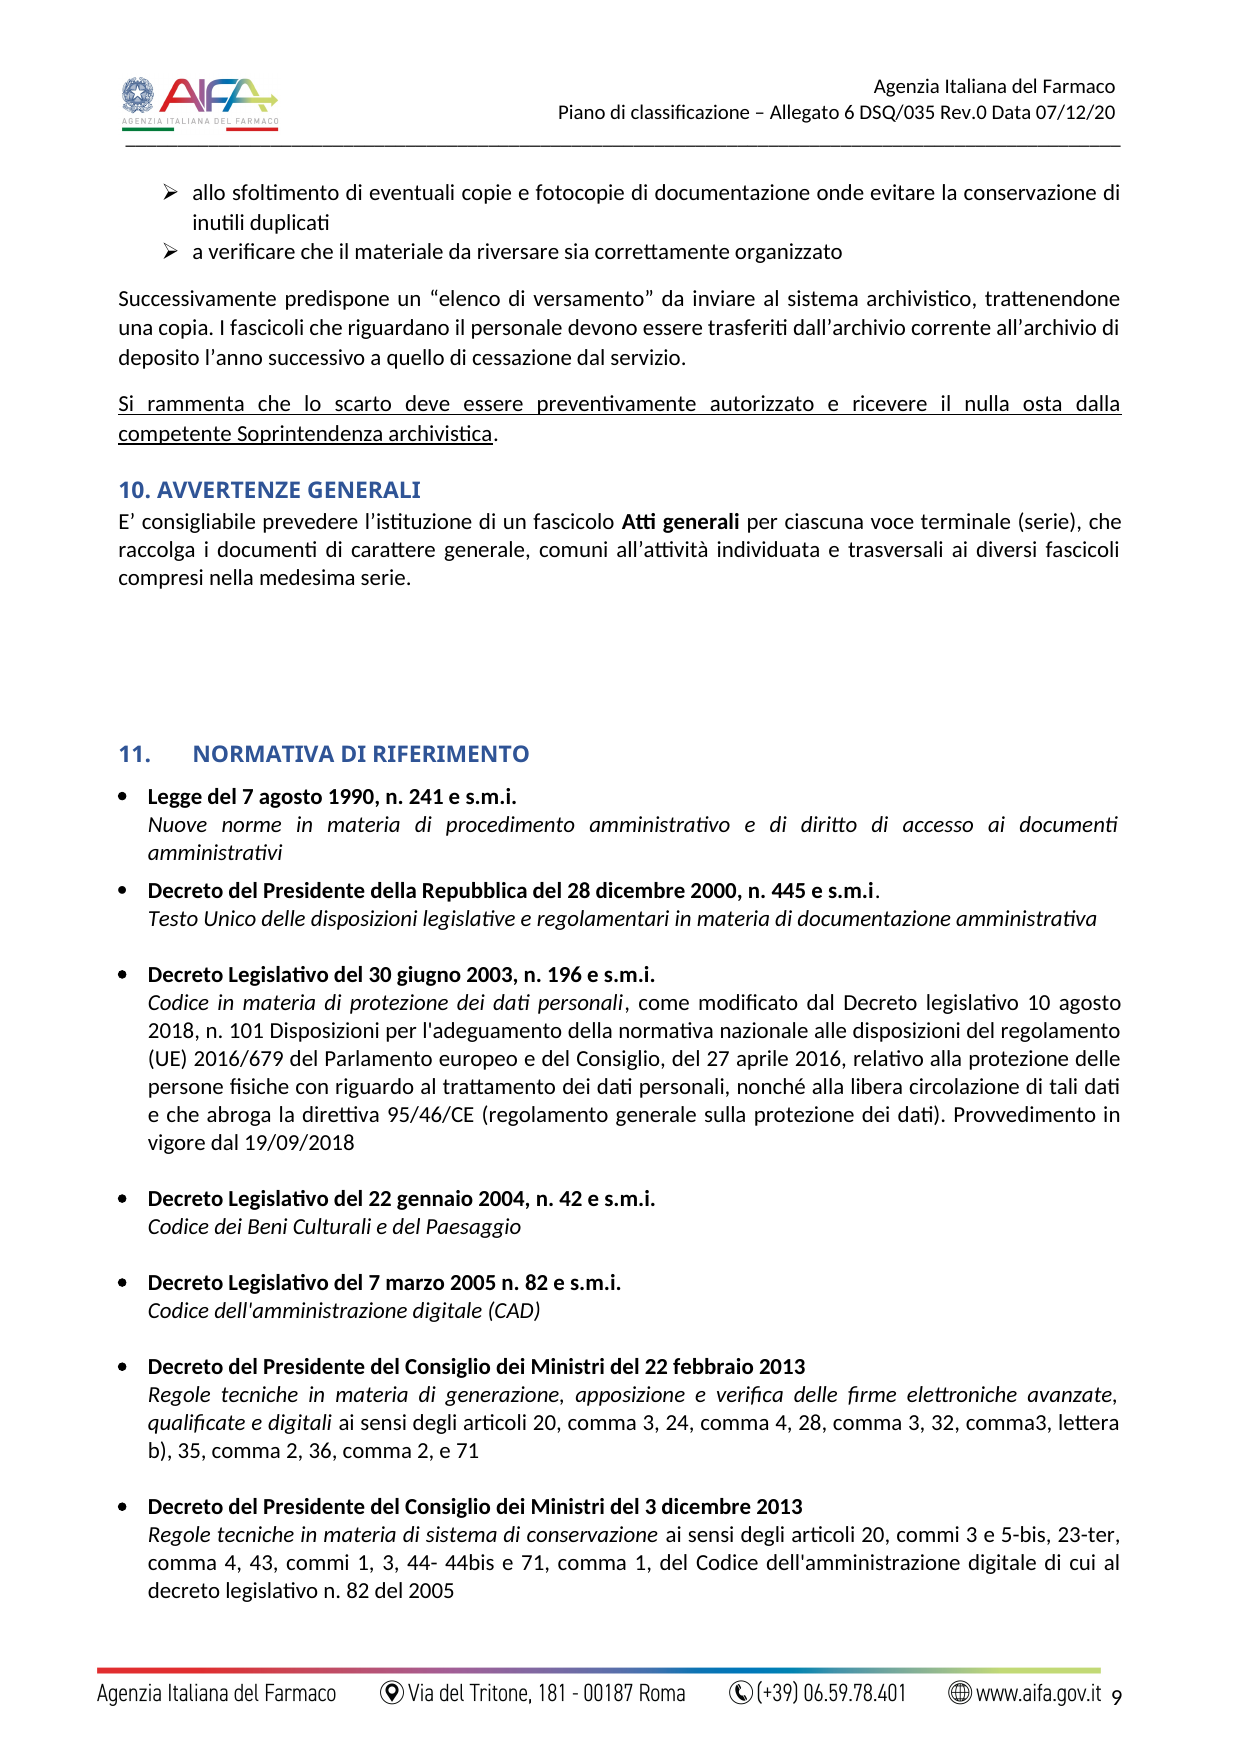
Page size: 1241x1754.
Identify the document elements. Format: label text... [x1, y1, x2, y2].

list Decreto del Presidente del Consiglio dei Ministri del 3 dicembre 2013 [118, 1492, 1122, 1521]
list Decreto Legislativo del 30 giugno 2003, n. 196 e s.m.i. [118, 960, 1122, 988]
list Decreto Legislativo del 22 gennaio 2004, n. 42 e s.m.i. [118, 1184, 1122, 1212]
subtitle NORMATIVA DI RIFERIMENTO [118, 738, 1122, 770]
list Decreto del Presidente del Consiglio dei Ministri del 22 febbraio 2013 [118, 1352, 1122, 1380]
list allo sfoltimento di eventuali copie e fotocopie di documentazione onde evitare la conservazione di inutili duplicati [161, 178, 1122, 236]
subtitle 10. AVVERTENZE GENERALI [118, 474, 1122, 505]
text Regole tecniche in materia di sistema di conservazione ai sensi degli articoli 20, commi 3 e 5-bis, 23-ter, comma 4, 43, commi 1, 3, 44- 44bis e 71, comma 1, del Codice dell'amministrazione digitale di cui al decreto legislativo n. 82 del 2005 [148, 1521, 1122, 1604]
list Decreto Legislativo del 7 marzo 2005 n. 82 e s.m.i. [118, 1268, 1122, 1296]
picture [0, 1635, 1219, 1754]
list Decreto del Presidente della Repubblica del 28 dicembre 2000, n. 445 e s.m.i. [118, 876, 1122, 904]
text Si rammenta che lo scarto deve essere preventivamente autorizzato e ricevere il nulla osta dalla competente Soprintendenza archivistica. [118, 389, 1122, 414]
text Codice in materia di protezione dei dati personali, come modificato dal Decreto legislativo 10 agosto 2018, n. 101 Disposizioni per l'adeguamento della normativa nazionale alle disposizioni del regolamento (UE) 2016/679 del Parlamento europeo e del Consiglio, del 27 aprile 2016, relativo alla protezione delle persone fisiche con riguardo al trattamento dei dati personali, nonché alla libera circolazione di tali dati e che abroga la direttiva 95/46/CE (regolamento generale sulla protezione dei dati). Provvedimento in vigore dal 19/09/2018 [148, 988, 1122, 1156]
list a verificare che il materiale da riversare sia correttamente organizzato [161, 237, 1122, 265]
picture [118, 73, 282, 135]
text Testo Unico delle disposizioni legislative e regolamentari in materia di documentazione amministrativa [148, 904, 1122, 932]
text Nuove norme in materia di procedimento amministrativo e di diritto di accesso ai documenti amministrativi [148, 810, 1122, 866]
text Codice dei Beni Culturali e del Paesaggio [148, 1212, 1122, 1240]
text Si rammenta che lo scarto deve essere preventivamente autorizzato e ricevere il nulla osta dalla competente Soprintendenza archivistica. [118, 415, 1122, 447]
text Regole tecniche in materia di generazione, apposizione e verifica delle firme elettroniche avanzate, qualificate e digitali ai sensi degli articoli 20, comma 3, 24, comma 4, 28, comma 3, 32, comma3, lettera b), 35, comma 2, 36, comma 2, e 71 [148, 1380, 1122, 1464]
text Codice dell'amministrazione digitale (CAD) [148, 1296, 1122, 1324]
text E’ consigliabile prevedere l’istituzione di un fascicolo Atti generali per ciascuna voce terminale (serie), che raccolga i documenti di carattere generale, comuni all’attività individuata e trasversali ai diversi fascicoli compresi nella medesima serie. [118, 507, 1122, 591]
list Legge del 7 agosto 1990, n. 241 e s.m.i. [118, 782, 1122, 810]
text Successivamente predispone un “elenco di versamento” da inviare al sistema archivistico, trattenendone una copia. I fascicoli che riguardano il personale devono essere trasferiti dall’archivio corrente all’archivio di deposito l’anno successivo a quello di cessazione dal servizio. [118, 284, 1122, 371]
